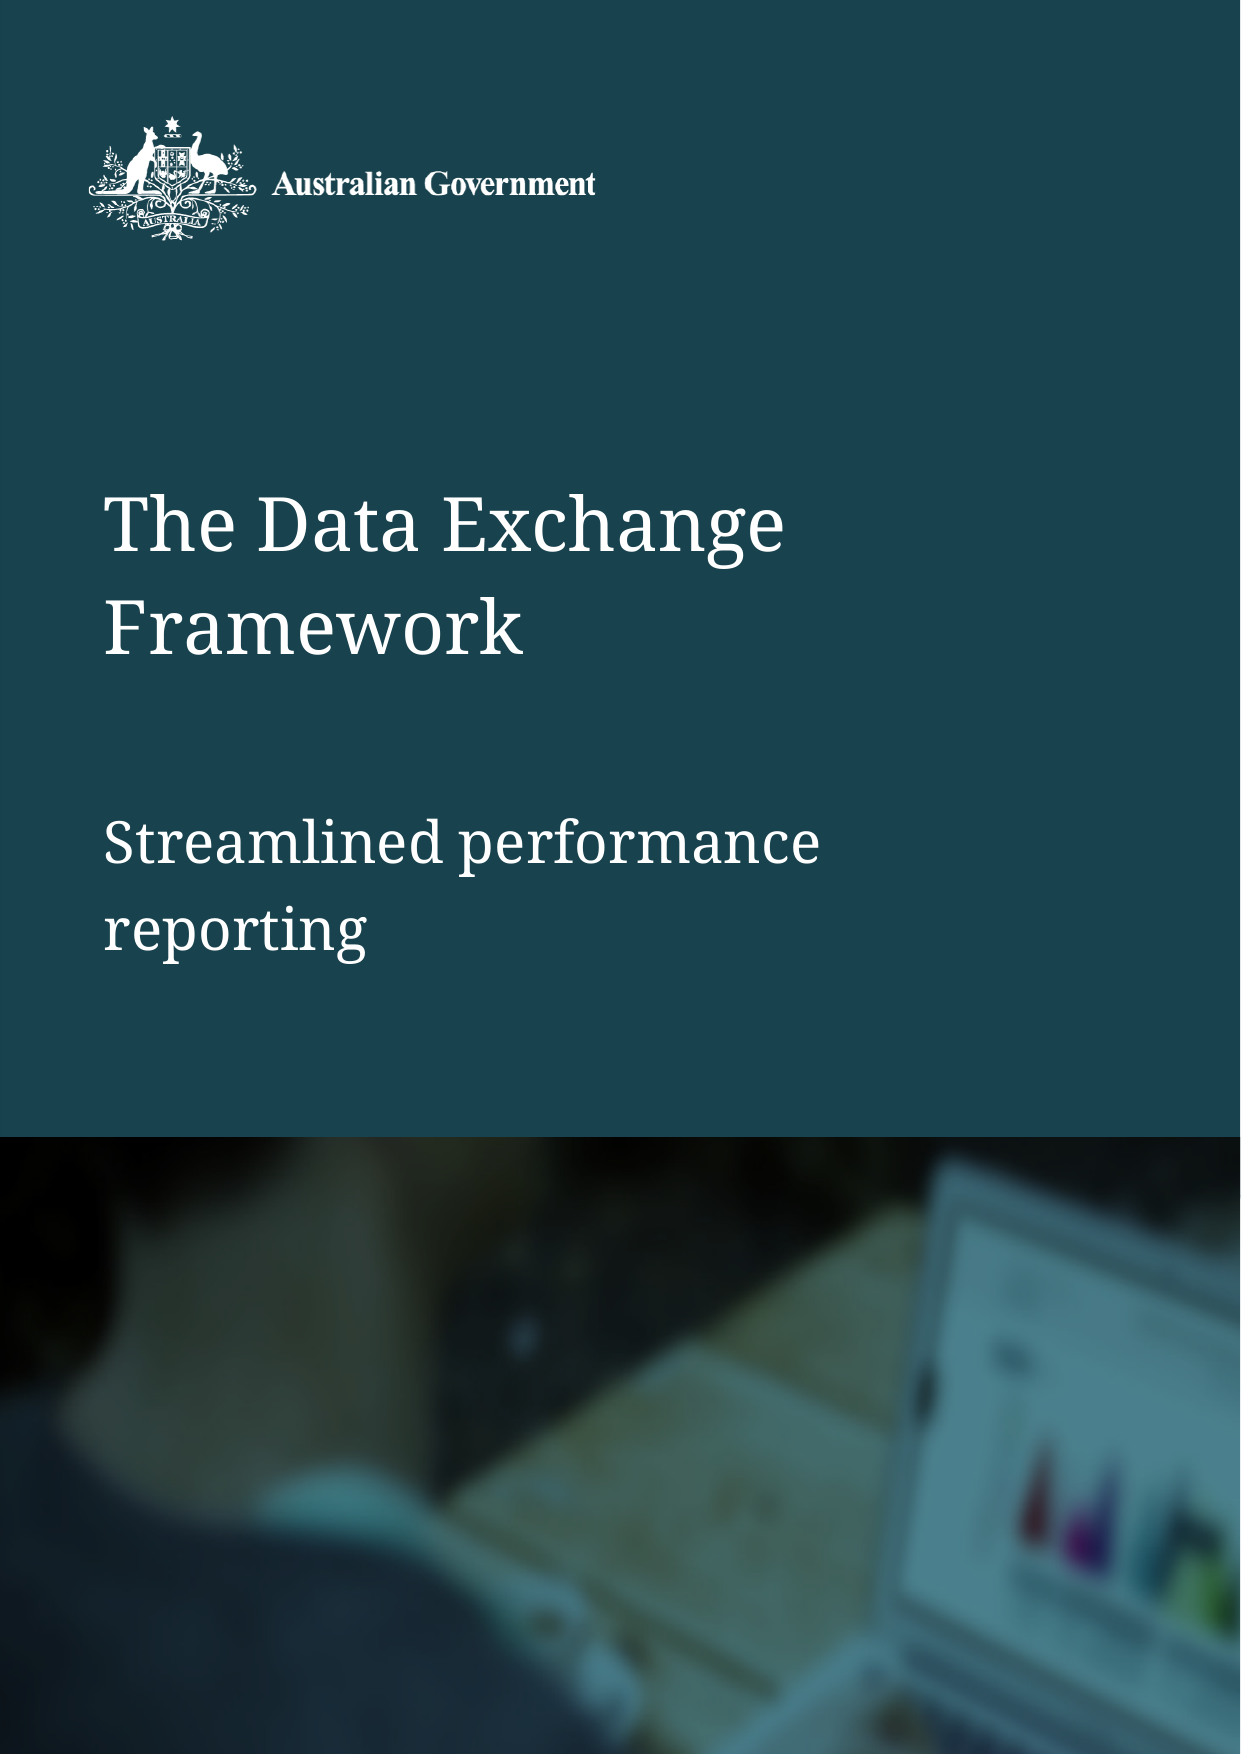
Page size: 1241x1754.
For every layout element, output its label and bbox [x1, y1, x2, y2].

picture [88, 115, 596, 241]
picture [0, 1137, 1241, 1754]
